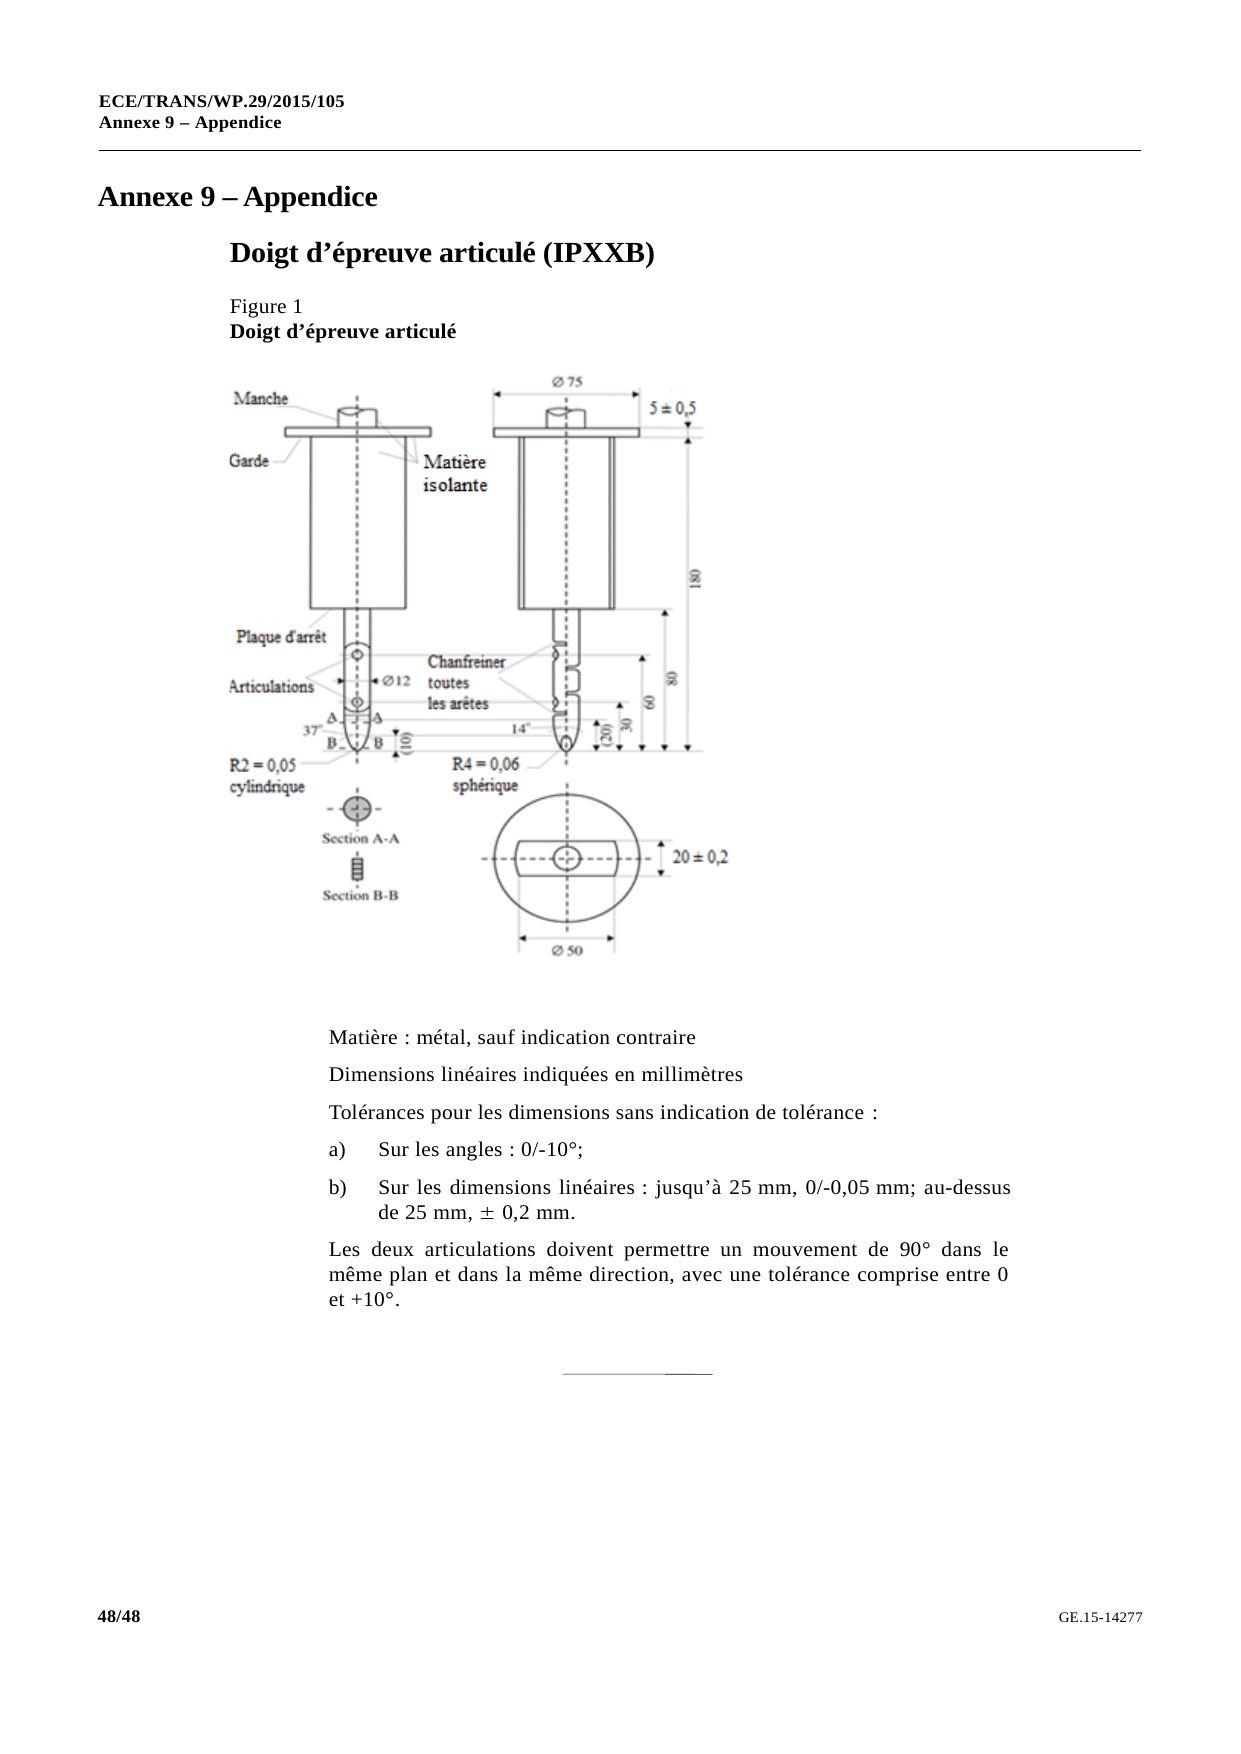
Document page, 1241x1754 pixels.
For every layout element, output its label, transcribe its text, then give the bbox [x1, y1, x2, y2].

text Les deux articulations doivent permettre un mouvement de 90° dans le même plan et dans la même direction, avec une tolérance comprise entre 0 et +10°. [229, 1237, 1011, 1312]
text Tolérances pour les dimensions sans indication de tolérance : [229, 1099, 1011, 1124]
text Figure 1 Doigt d’épreuve articulé [97, 294, 1011, 344]
text b) Sur les dimensions linéaires : jusqu’à 25 mm, 0/-0,05 mm; au-dessus de 25 mm, 0,2 mm. [229, 1174, 1011, 1224]
text Dimensions linéaires indiquées en millimètres [229, 1062, 1011, 1087]
text Doigt d’épreuve articulé (IPXXB) [97, 238, 1011, 269]
text Annexe 9 – Appendice [97, 181, 1011, 213]
text Matière : métal, sauf indication contraire [229, 1024, 1011, 1049]
text a) Sur les angles : 0/-10°; [229, 1137, 1011, 1162]
picture [229, 368, 755, 987]
